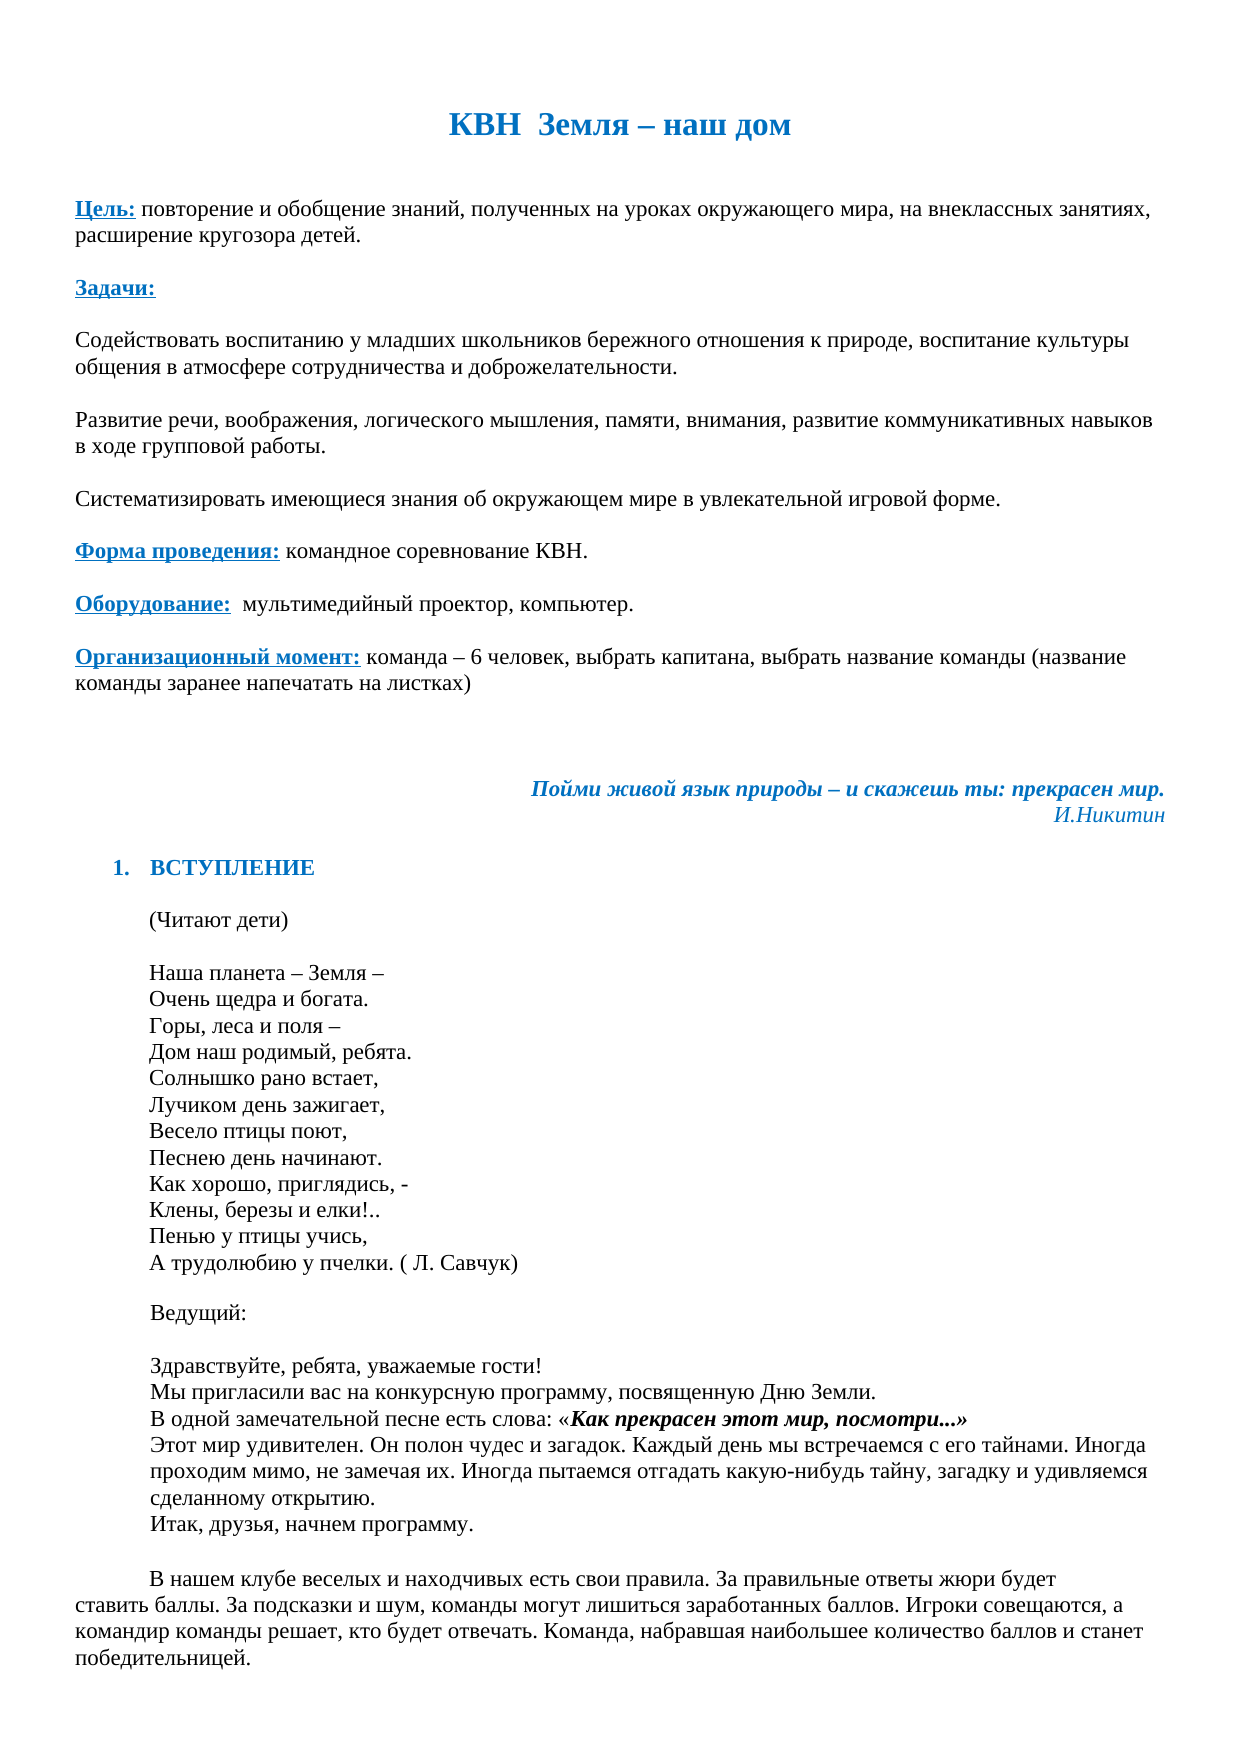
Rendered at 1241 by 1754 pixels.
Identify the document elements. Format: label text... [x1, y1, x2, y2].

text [75, 1564, 1165, 1670]
text Ведущий: Здравствуйте, ребята, уважаемые гости! Мы пригласили вас на конкурсную программу, посвященную Дню Земли. В одной замечательной песне есть слова: «Как прекрасен этот мир, посмотри...» Этот мир удивителен. Он полон чудес и загадок. Каждый день мы встречаемся с его тайнами. Иногда проходим мимо, не замечая их. Иногда пытаемся отгадать какую-нибудь тайну, загадку и удивляемся сделанному открытию. Итак, друзья, начнем программу. [150, 1275, 1165, 1564]
list ВСТУПЛЕНИЕ [112, 854, 1165, 880]
list (Читают дети) [149, 906, 1165, 933]
text Наша планета – Земля – Очень щедра и богата. Горы, леса и поля – Дом наш родимый, ребята. Солнышко рано встает, Лучиком день зажигает, Весело птицы поют, Песнею день начинают. Как хорошо, приглядись, - Клены, березы и елки!.. Пенью у птицы учись, А трудолюбию у пчелки. ( Л. Савчук) [149, 959, 1165, 1275]
text И.Никитин [75, 801, 1165, 827]
text Цель: повторение и обобщение знаний, полученных на уроках окружающего мира, на внеклассных занятиях, расширение кругозора детей. Задачи: Содействовать воспитанию у младших школьников бережного отношения к природе, воспитание культуры общения в атмосфере сотрудничества и доброжелательности. Развитие речи, воображения, логического мышления, памяти, внимания, развитие коммуникативных навыков в ходе групповой работы. Систематизировать имеющиеся знания об окружающем мире в увлекательной игровой форме. Форма проведения: командное соревнование КВН. Оборудование: мультимедийный проектор, компьютер. [75, 195, 1165, 616]
text КВН Земля – наш дом [75, 104, 1165, 142]
text Организационный момент: команда – 6 человек, выбрать капитана, выбрать название команды (название команды заранее напечатать на листках) [75, 643, 1165, 696]
text Пойми живой язык природы – и скажешь ты: прекрасен мир. [75, 722, 1165, 801]
